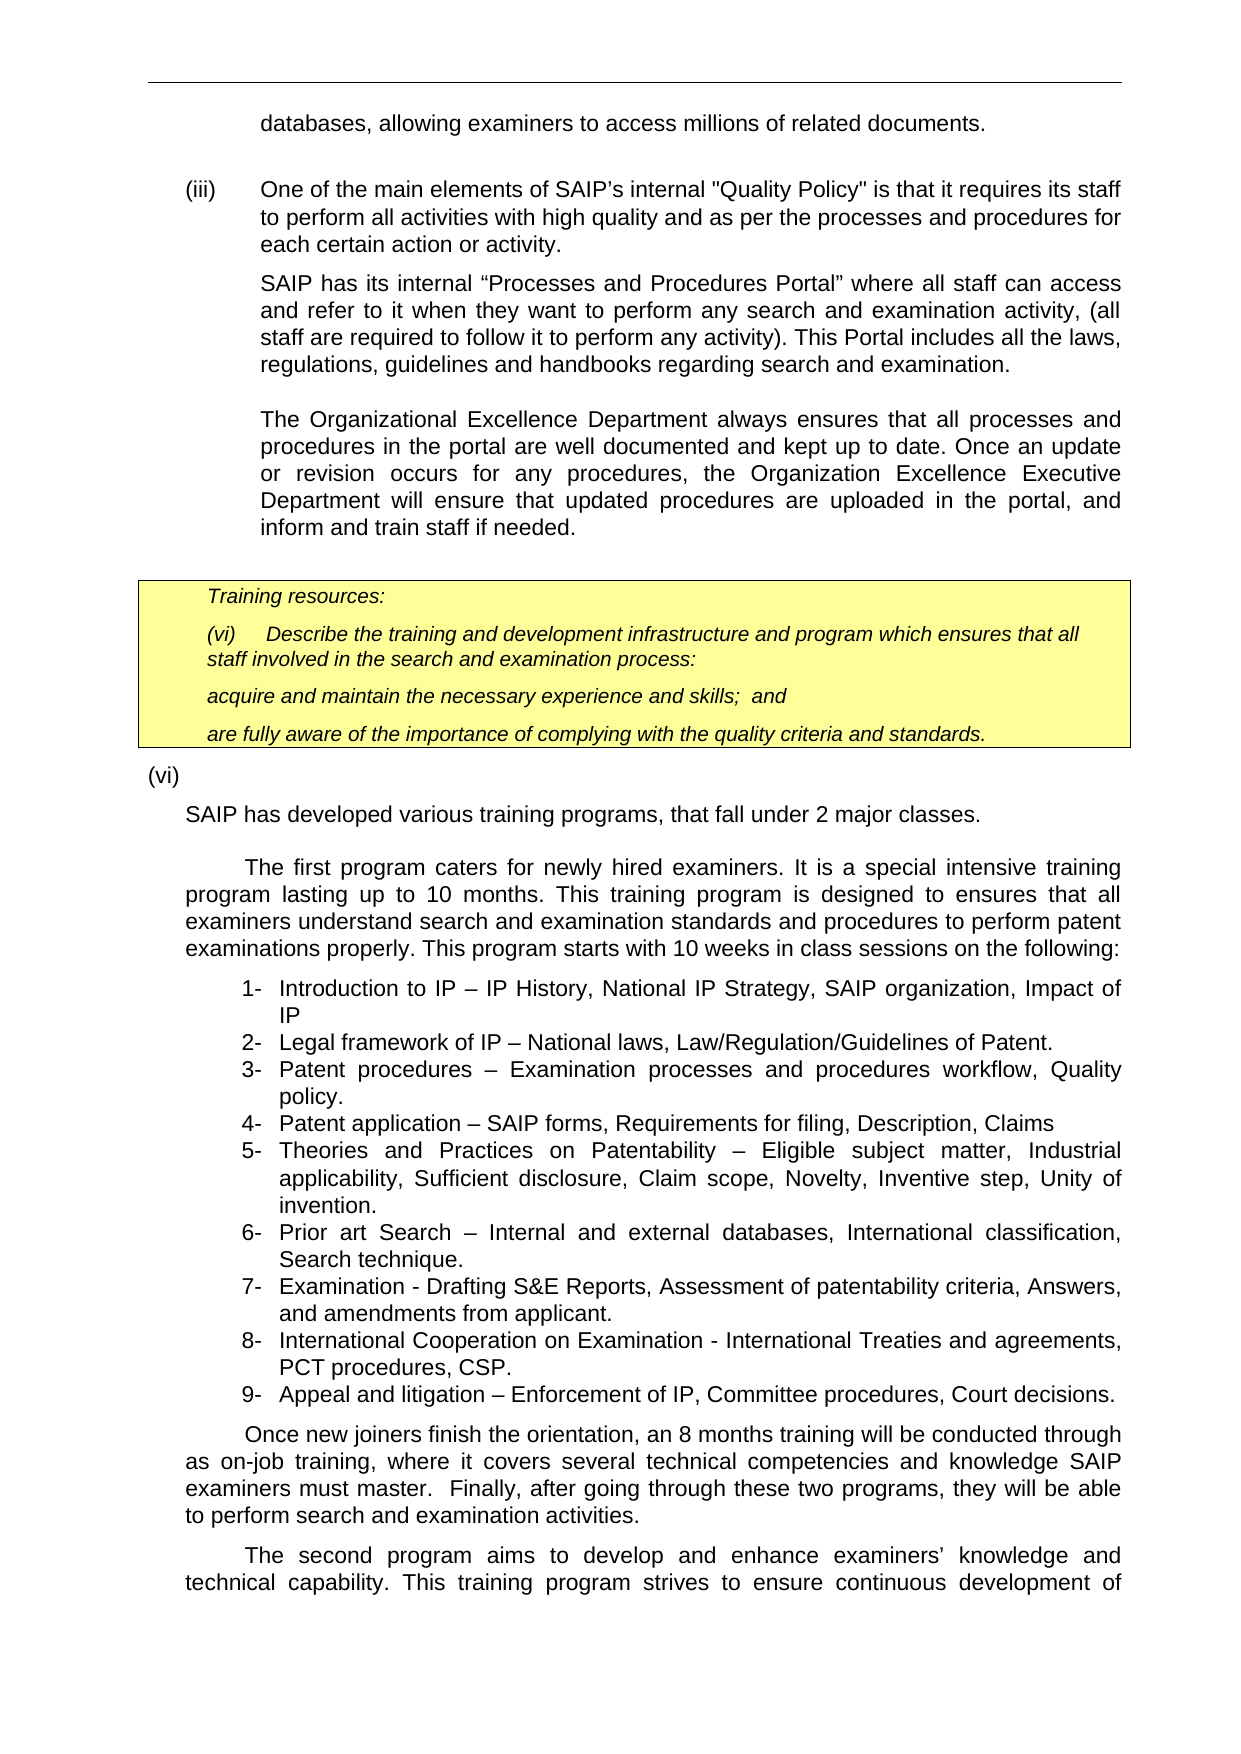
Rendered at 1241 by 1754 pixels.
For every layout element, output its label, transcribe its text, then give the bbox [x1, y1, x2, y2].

list International Cooperation on Examination - International Treaties and agreements, PCT procedures, CSP. [241, 1326, 1122, 1380]
text acquire and maintain the necessary experience and skills; and [139, 680, 1130, 708]
text (vi) Describe the training and development infrastructure and program which ensures that all staff involved in the search and examination process: [139, 617, 1130, 670]
list Legal framework of IP – National laws, Law/Regulation/Guidelines of Patent. [241, 1028, 1122, 1055]
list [260, 109, 1122, 136]
text Training resources: [139, 581, 1130, 608]
list One of the main elements of SAIP’s internal "Quality Policy" is that it requires its staff to perform all activities with high quality and as per the processes and procedures for each certain action or activity. [185, 176, 1122, 257]
list Patent application – SAIP forms, Requirements for filing, Description, Claims [241, 1109, 1122, 1137]
list Introduction to IP – IP History, National IP Strategy, SAIP organization, Impact of IP [241, 974, 1122, 1028]
text Once new joiners finish the orientation, an 8 months training will be conducted through as on-job training, where it covers several technical competencies and knowledge SAIP examiners must master. Finally, after going through these two programs, they will be able to perform search and examination activities. [185, 1420, 1122, 1528]
text (vi) [148, 761, 1122, 788]
list Theories and Practices on Patentability – Eligible subject matter, Industrial applicability, Sufficient disclosure, Claim scope, Novelty, Inventive step, Unity of invention. [241, 1137, 1122, 1218]
list The Organizational Excellence Department always ensures that all processes and procedures in the portal are well documented and kept up to date. Once an update or revision occurs for any procedures, the Organization Excellence Executive Department will ensure that updated procedures are uploaded in the portal, and inform and train staff if needed. [260, 405, 1122, 540]
list Patent procedures – Examination processes and procedures workflow, Quality policy. [241, 1055, 1122, 1109]
list Prior art Search – Internal and external databases, International classification, Search technique. [241, 1218, 1122, 1272]
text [185, 1541, 1122, 1595]
text SAIP has developed various training programs, that fall under 2 major classes. [148, 801, 1122, 827]
list Appeal and litigation – Enforcement of IP, Committee procedures, Court decisions. [241, 1380, 1122, 1407]
text are fully aware of the importance of complying with the quality criteria and standards. [139, 717, 1130, 747]
text The first program caters for newly hired examiners. It is a special intensive training program lasting up to 10 months. This training program is designed to ensures that all examiners understand search and examination standards and procedures to perform patent examinations properly. This program starts with 10 weeks in class sessions on the following: [185, 853, 1122, 962]
list Examination - Drafting S&E Reports, Assessment of patentability criteria, Answers, and amendments from applicant. [241, 1272, 1122, 1326]
list SAIP has its internal “Processes and Procedures Portal” where all staff can access and refer to it when they want to perform any search and examination activity, (all staff are required to follow it to perform any activity). This Portal includes all the laws, regulations, guidelines and handbooks regarding search and examination. [260, 269, 1122, 378]
